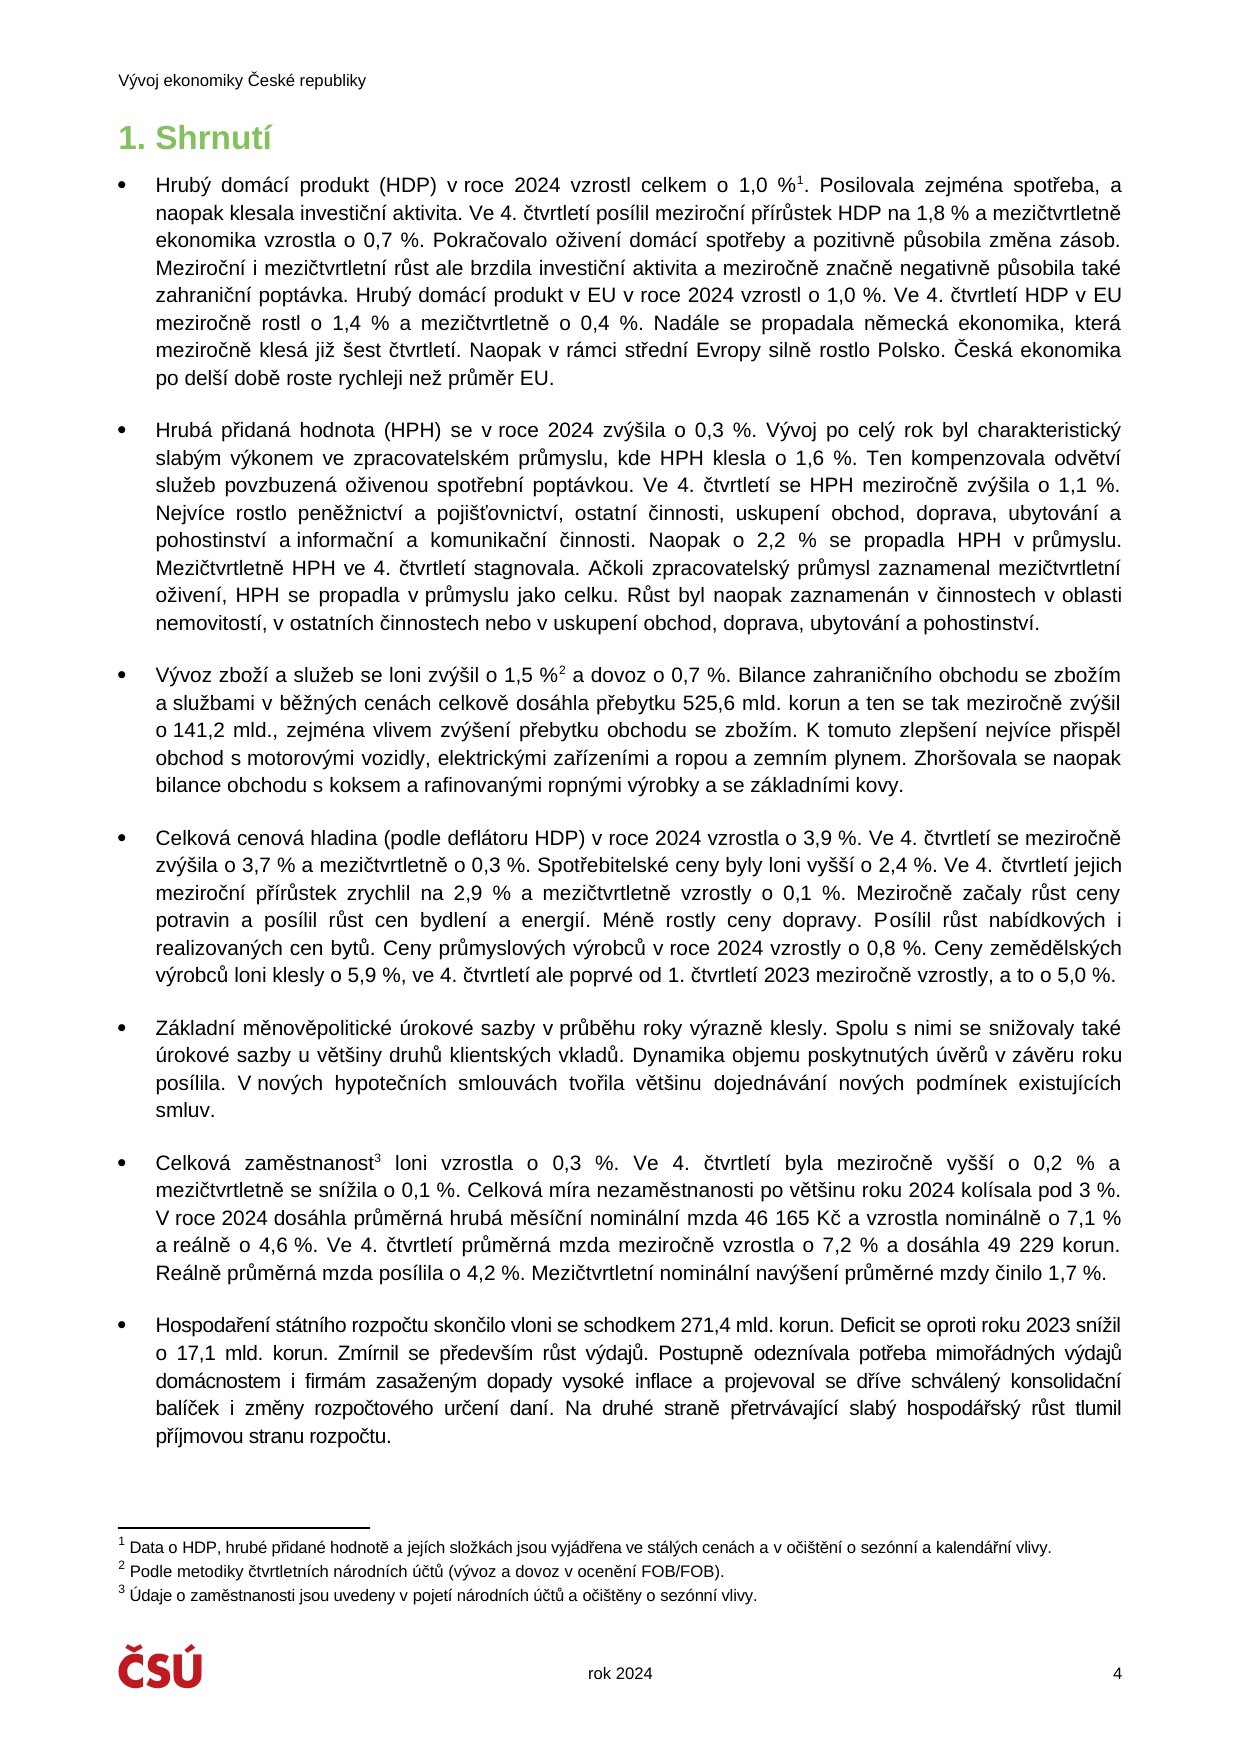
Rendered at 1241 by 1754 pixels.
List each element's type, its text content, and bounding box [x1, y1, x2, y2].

picture [118, 1643, 202, 1689]
list Celková cenová hladina (podle deflátoru HDP) v roce 2024 vzrostla o 3,9 %. Ve 4. čtvrtletí se meziročně zvýšila o 3,7 % a mezičtvrtletně o 0,3 %. Spotřebitelské ceny byly loni vyšší o 2,4 %. Ve 4. čtvrtletí jejich meziroční přírůstek zrychlil na 2,9 % a mezičtvrtletně vzrostly o 0,1 %. Meziročně začaly růst ceny potravin a posílil růst cen bydlení a energií. Méně rostly ceny dopravy. Posílil růst nabídkových i realizovaných cen bytů. Ceny průmyslových výrobců v roce 2024 vzrostly o 0,8 %. Ceny zemědělských výrobců loni klesly o 5,9 %, ve 4. čtvrtletí ale poprvé od 1. čtvrtletí 2023 meziročně vzrostly, a to o 5,0 %. [118, 826, 1122, 987]
list Hrubá přidaná hodnota (HPH) se v roce 2024 zvýšila o 0,3 %. Vývoj po celý rok byl charakteristický slabým výkonem ve zpracovatelském průmyslu, kde HPH klesla o 1,6 %. Ten kompenzovala odvětví služeb povzbuzená oživenou spotřební poptávkou. Ve 4. čtvrtletí se HPH meziročně zvýšila o 1,1 %. Nejvíce rostlo peněžnictví a pojišťovnictví, ostatní činnosti, uskupení obchod, doprava, ubytování a pohostinství a informační a komunikační činnosti. Naopak o 2,2 % se propadla HPH v průmyslu. Mezičtvrtletně HPH ve 4. čtvrtletí stagnovala. Ačkoli zpracovatelský průmysl zaznamenal mezičtvrtletní oživení, HPH se propadla v průmyslu jako celku. Růst byl naopak zaznamenán v činnostech v oblasti nemovitostí, v ostatních činnostech nebo v uskupení obchod, doprava, ubytování a pohostinství. [118, 418, 1122, 634]
list Vývoz zboží a služeb se loni zvýšil o 1,5 % a dovoz o 0,7 %. Bilance zahraničního obchodu se zbožím a službami v běžných cenách celkově dosáhla přebytku 525,6 mld. korun a ten se tak meziročně zvýšil o 141,2 mld., zejména vlivem zvýšení přebytku obchodu se zbožím. K tomuto zlepšení nejvíce přispěl obchod s motorovými vozidly, elektrickými zařízeními a ropou a zemním plynem. Zhoršovala se naopak bilance obchodu s koksem a rafinovanými ropnými výrobky a se základními kovy. [118, 663, 1122, 797]
list Základní měnověpolitické úrokové sazby v průběhu roky výrazně klesly. Spolu s nimi se snižovaly také úrokové sazby u většiny druhů klientských vkladů. Dynamika objemu poskytnutých úvěrů v závěru roku posílila. V nových hypotečních smlouvách tvořila většinu dojednávání nových podmínek existujících smluv. [118, 1016, 1122, 1122]
subtitle 1. Shrnutí [118, 118, 1122, 157]
list Celková zaměstnanost loni vzrostla o 0,3 %. Ve 4. čtvrtletí byla meziročně vyšší o 0,2 % a mezičtvrtletně se snížila o 0,1 %. Celková míra nezaměstnanosti po většinu roku 2024 kolísala pod 3 %. V roce 2024 dosáhla průměrná hrubá měsíční nominální mzda 46 165 Kč a vzrostla nominálně o 7,1 % a reálně o 4,6 %. Ve 4. čtvrtletí průměrná mzda meziročně vzrostla o 7,2 % a dosáhla 49 229 korun. Reálně průměrná mzda posílila o 4,2 %. Mezičtvrtletní nominální navýšení průměrné mzdy činilo 1,7 %. [118, 1151, 1122, 1285]
list Hospodaření státního rozpočtu skončilo vloni se schodkem 271,4 mld. korun. Deficit se oproti roku 2023 snížil o 17,1 mld. korun. Zmírnil se především růst výdajů. Postupně odeznívala potřeba mimořádných výdajů domácnostem i firmám zasaženým dopady vysoké inflace a projevoval se dříve schválený konsolidační balíček i změny rozpočtového určení daní. Na druhé straně přetrvávající slabý hospodářský růst tlumil příjmovou stranu rozpočtu. [118, 1313, 1122, 1447]
list Hrubý domácí produkt (HDP) v roce 2024 vzrostl celkem o 1,0 %. Posilovala zejména spotřeba, a naopak klesala investiční aktivita. Ve 4. čtvrtletí posílil meziroční přírůstek HDP na 1,8 % a mezičtvrtletně ekonomika vzrostla o 0,7 %. Pokračovalo oživení domácí spotřeby a pozitivně působila změna zásob. Meziroční i mezičtvrtletní růst ale brzdila investiční aktivita a meziročně značně negativně působila také zahraniční poptávka. Hrubý domácí produkt v EU v roce 2024 vzrostl o 1,0 %. Ve 4. čtvrtletí HDP v EU meziročně rostl o 1,4 % a mezičtvrtletně o 0,4 %. Nadále se propadala německá ekonomika, která meziročně klesá již šest čtvrtletí. Naopak v rámci střední Evropy silně rostlo Polsko. Česká ekonomika po delší době roste rychleji než průměr EU. [118, 173, 1122, 389]
